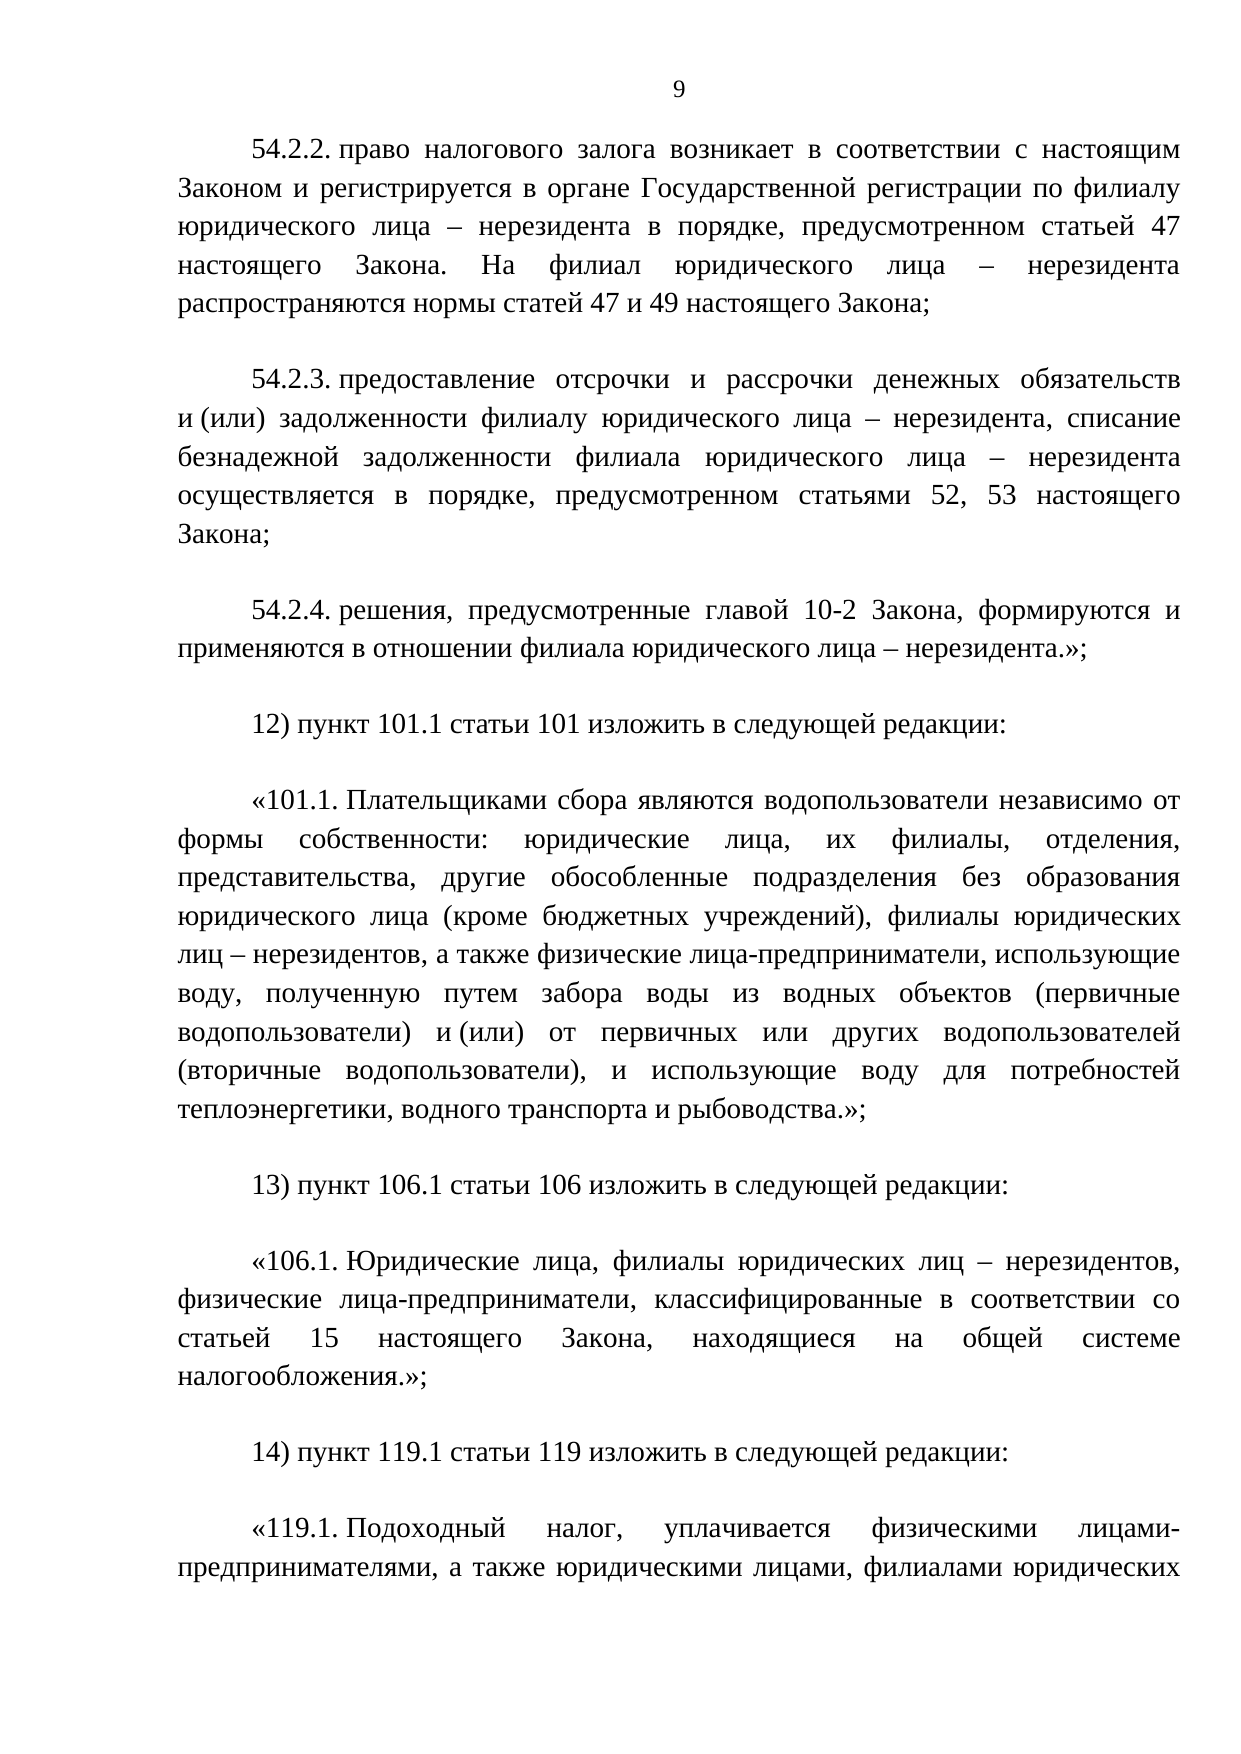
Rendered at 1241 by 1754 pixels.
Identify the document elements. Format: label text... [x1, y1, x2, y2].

text 12) пункт 101.1 статьи 101 изложить в следующей редакции: [177, 706, 1181, 740]
text «101.1. Плательщиками сбора являются водопользователи независимо от формы собственности: юридические лица, их филиалы, отделения, представительства, другие обособленные подразделения без образования юридического лица (кроме бюджетных учреждений), филиалы юридических лиц – нерезидентов, а также физические лица-предприниматели, использующие воду, полученную путем забора воды из водных объектов (первичные водопользователи) и (или) от первичных или других водопользователей (вторичные водопользователи), и использующие воду для потребностей теплоэнергетики, водного транспорта и рыбоводства.»; [177, 782, 1181, 1124]
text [177, 1511, 1181, 1583]
text «106.1. Юридические лица, филиалы юридических лиц – нерезидентов, физические лица-предприниматели, классифицированные в соответствии со статьей 15 настоящего Закона, находящиеся на общей системе налогообложения.»; [177, 1243, 1181, 1392]
text 54.2.2. право налогового залога возникает в соответствии с настоящим Законом и регистрируется в органе Государственной регистрации по филиалу юридического лица – нерезидента в порядке, предусмотренном статьей 47 настоящего Закона. На филиал юридического лица – нерезидента распространяются нормы статей 47 и 49 настоящего Закона; [177, 131, 1181, 319]
text 54.2.4. решения, предусмотренные главой 10-2 Закона, формируются и применяются в отношении филиала юридического лица – нерезидента.»; [177, 592, 1181, 664]
text 13) пункт 106.1 статьи 106 изложить в следующей редакции: [177, 1167, 1181, 1200]
text 54.2.3. предоставление отсрочки и рассрочки денежных обязательств и (или) задолженности филиалу юридического лица – нерезидента, списание безнадежной задолженности филиала юридического лица – нерезидента осуществляется в порядке, предусмотренном статьями 52, 53 настоящего Закона; [177, 362, 1181, 549]
text 14) пункт 119.1 статьи 119 изложить в следующей редакции: [177, 1434, 1181, 1468]
